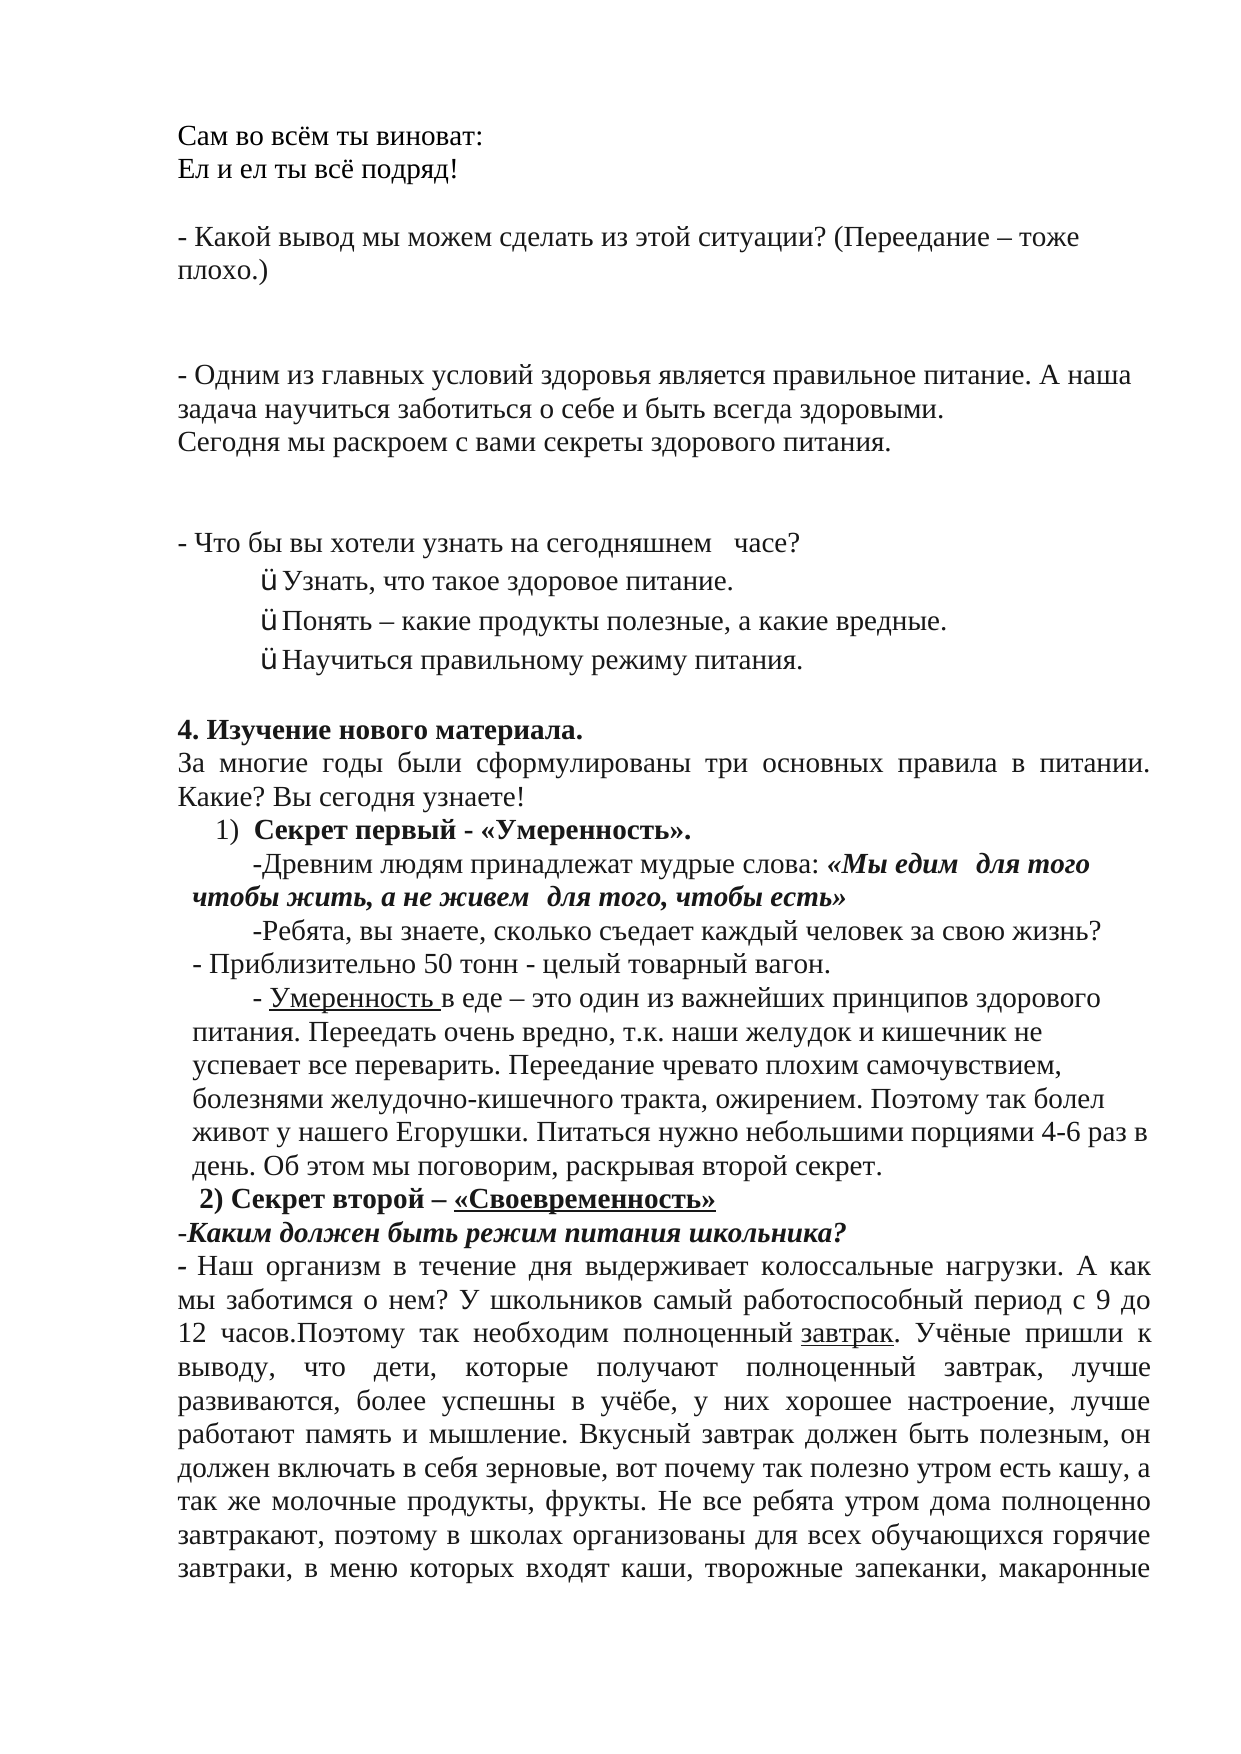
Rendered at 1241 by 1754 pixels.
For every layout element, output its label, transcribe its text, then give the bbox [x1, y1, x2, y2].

text За многие годы были сформулированы три основных правила в питании. Какие? Вы сегодня узнаете! [177, 745, 1152, 812]
text -Древним людям принадлежат мудрые слова: «Мы едим для того чтобы жить, а не живем для того, чтобы есть» [192, 846, 1152, 913]
text ü Узнать, что такое здоровое питание. [260, 559, 1152, 599]
text -Ребята, вы знаете, сколько съедает каждый человек за свою жизнь? - Приблизительно 50 тонн - целый товарный вагон. [192, 913, 1152, 980]
text -Каким должен быть режим питания школьника? [177, 1215, 1152, 1248]
text - Какой вывод мы можем сделать из этой ситуации? (Переедание – тоже плохо.) [177, 219, 1152, 286]
text - Что бы вы хотели узнать на сегодняшнем часе? [177, 526, 1152, 559]
text - Умеренность в еде – это один из важнейших принципов здорового питания. Переедать очень вредно, т.к. наши желудок и кишечник не успевает все переварить. Переедание чревато плохим самочувствием, болезнями желудочно-кишечного тракта, ожирением. Поэтому так болел живот у нашего Егорушки. Питаться нужно небольшими порциями 4-6 раз в день. Об этом мы поговорим, раскрывая второй секрет. [192, 980, 1152, 1181]
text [177, 118, 1152, 185]
text - Одним из главных условий здоровья является правильное питание. А наша задача научиться заботиться о себе и быть всегда здоровыми. [177, 357, 1152, 424]
text 1) Секрет первый - «Умеренность». [215, 812, 1152, 846]
text ü Понять – какие продукты полезные, а какие вредные. [260, 599, 1152, 638]
text 4. Изучение нового материала. [177, 712, 1152, 745]
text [177, 1248, 1152, 1584]
text ü Научиться правильному режиму питания. [260, 638, 1152, 678]
text 2) Секрет второй – «Своевременность» [177, 1181, 1152, 1215]
text Сегодня мы раскроем с вами секреты здорового питания. [177, 424, 1152, 458]
